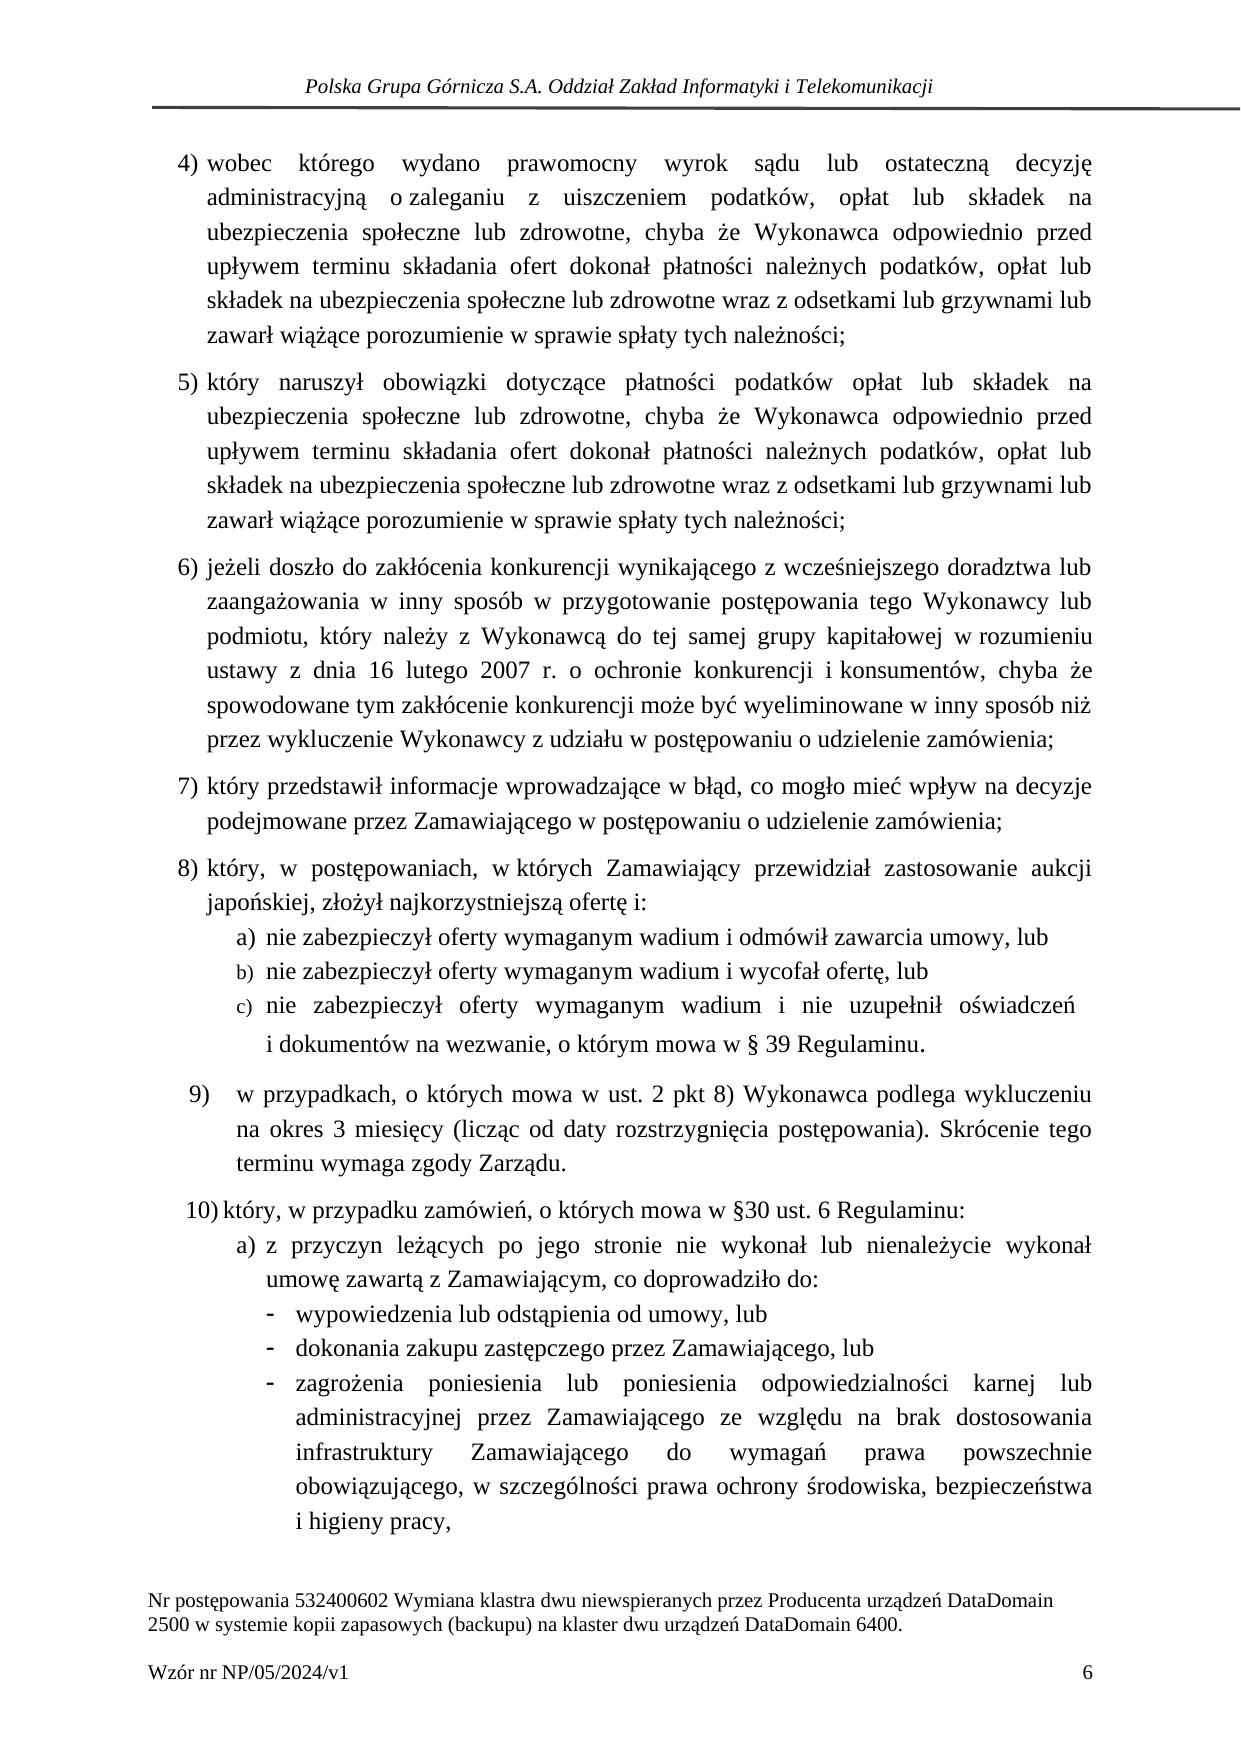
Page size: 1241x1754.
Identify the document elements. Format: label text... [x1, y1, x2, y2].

list nie zabezpieczył oferty wymaganym wadium i wycofał ofertę, lub [236, 956, 1093, 985]
list który, w postępowaniach, w których Zamawiający przewidział zastosowanie aukcji japońskiej, złożył najkorzystniejszą ofertę i: [177, 853, 1093, 916]
list który naruszył obowiązki dotyczące płatności podatków opłat lub składek na ubezpieczenia społeczne lub zdrowotne, chyba że Wykonawca odpowiednio przed upływem terminu składania ofert dokonał płatności należnych podatków, opłat lub składek na ubezpieczenia społeczne lub zdrowotne wraz z odsetkami lub grzywnami lub zawarł wiążące porozumienie w sprawie spłaty tych należności; [177, 367, 1093, 534]
list dokonania zakupu zastępczego przez Zamawiającego, lub [266, 1333, 1093, 1362]
list wypowiedzenia lub odstąpienia od umowy, lub [266, 1299, 1093, 1328]
list z przyczyn leżących po jego stronie nie wykonał lub nienależycie wykonał umowę zawartą z Zamawiającym, co doprowadziło do: [236, 1230, 1093, 1293]
list który przedstawił informacje wprowadzające w błąd, co mogło mieć wpływ na decyzje podejmowane przez Zamawiającego w postępowaniu o udzielenie zamówienia; [177, 771, 1093, 834]
list zagrożenia poniesienia lub poniesienia odpowiedzialności karnej lub administracyjnej przez Zamawiającego ze względu na brak dostosowania infrastruktury Zamawiającego do wymagań prawa powszechnie obowiązującego, w szczególności prawa ochrony środowiska, bezpieczeństwa i higieny pracy, [266, 1368, 1093, 1534]
list który, w przypadku zamówień, o których mowa w §30 ust. 6 Regulaminu: [185, 1195, 1093, 1224]
list nie zabezpieczył oferty wymaganym wadium i nie uzupełnił oświadczeń i dokumentów na wezwanie, o którym mowa w § 39 Regulaminu. [236, 991, 1093, 1060]
list w przypadkach, o których mowa w ust. 2 pkt 8) Wykonawca podlega wykluczeniu na okres 3 miesięcy (licząc od daty rozstrzygnięcia postępowania). Skrócenie tego terminu wymaga zgody Zarządu. [189, 1079, 1093, 1177]
list jeżeli doszło do zakłócenia konkurencji wynikającego z wcześniejszego doradztwa lub zaangażowania w inny sposób w przygotowanie postępowania tego Wykonawcy lub podmiotu, który należy z Wykonawcą do tej samej grupy kapitałowej w rozumieniu ustawy z dnia 16 lutego 2007 r. o ochronie konkurencji i konsumentów, chyba że spowodowane tym zakłócenie konkurencji może być wyeliminowane w inny sposób niż przez wykluczenie Wykonawcy z udziału w postępowaniu o udzielenie zamówienia; [177, 552, 1093, 753]
list nie zabezpieczył oferty wymaganym wadium i odmówił zawarcia umowy, lub [236, 922, 1093, 950]
list wobec którego wydano prawomocny wyrok sądu lub ostateczną decyzję administracyjną o zaleganiu z uiszczeniem podatków, opłat lub składek na ubezpieczenia społeczne lub zdrowotne, chyba że Wykonawca odpowiednio przed upływem terminu składania ofert dokonał płatności należnych podatków, opłat lub składek na ubezpieczenia społeczne lub zdrowotne wraz z odsetkami lub grzywnami lub zawarł wiążące porozumienie w sprawie spłaty tych należności; [177, 148, 1093, 349]
